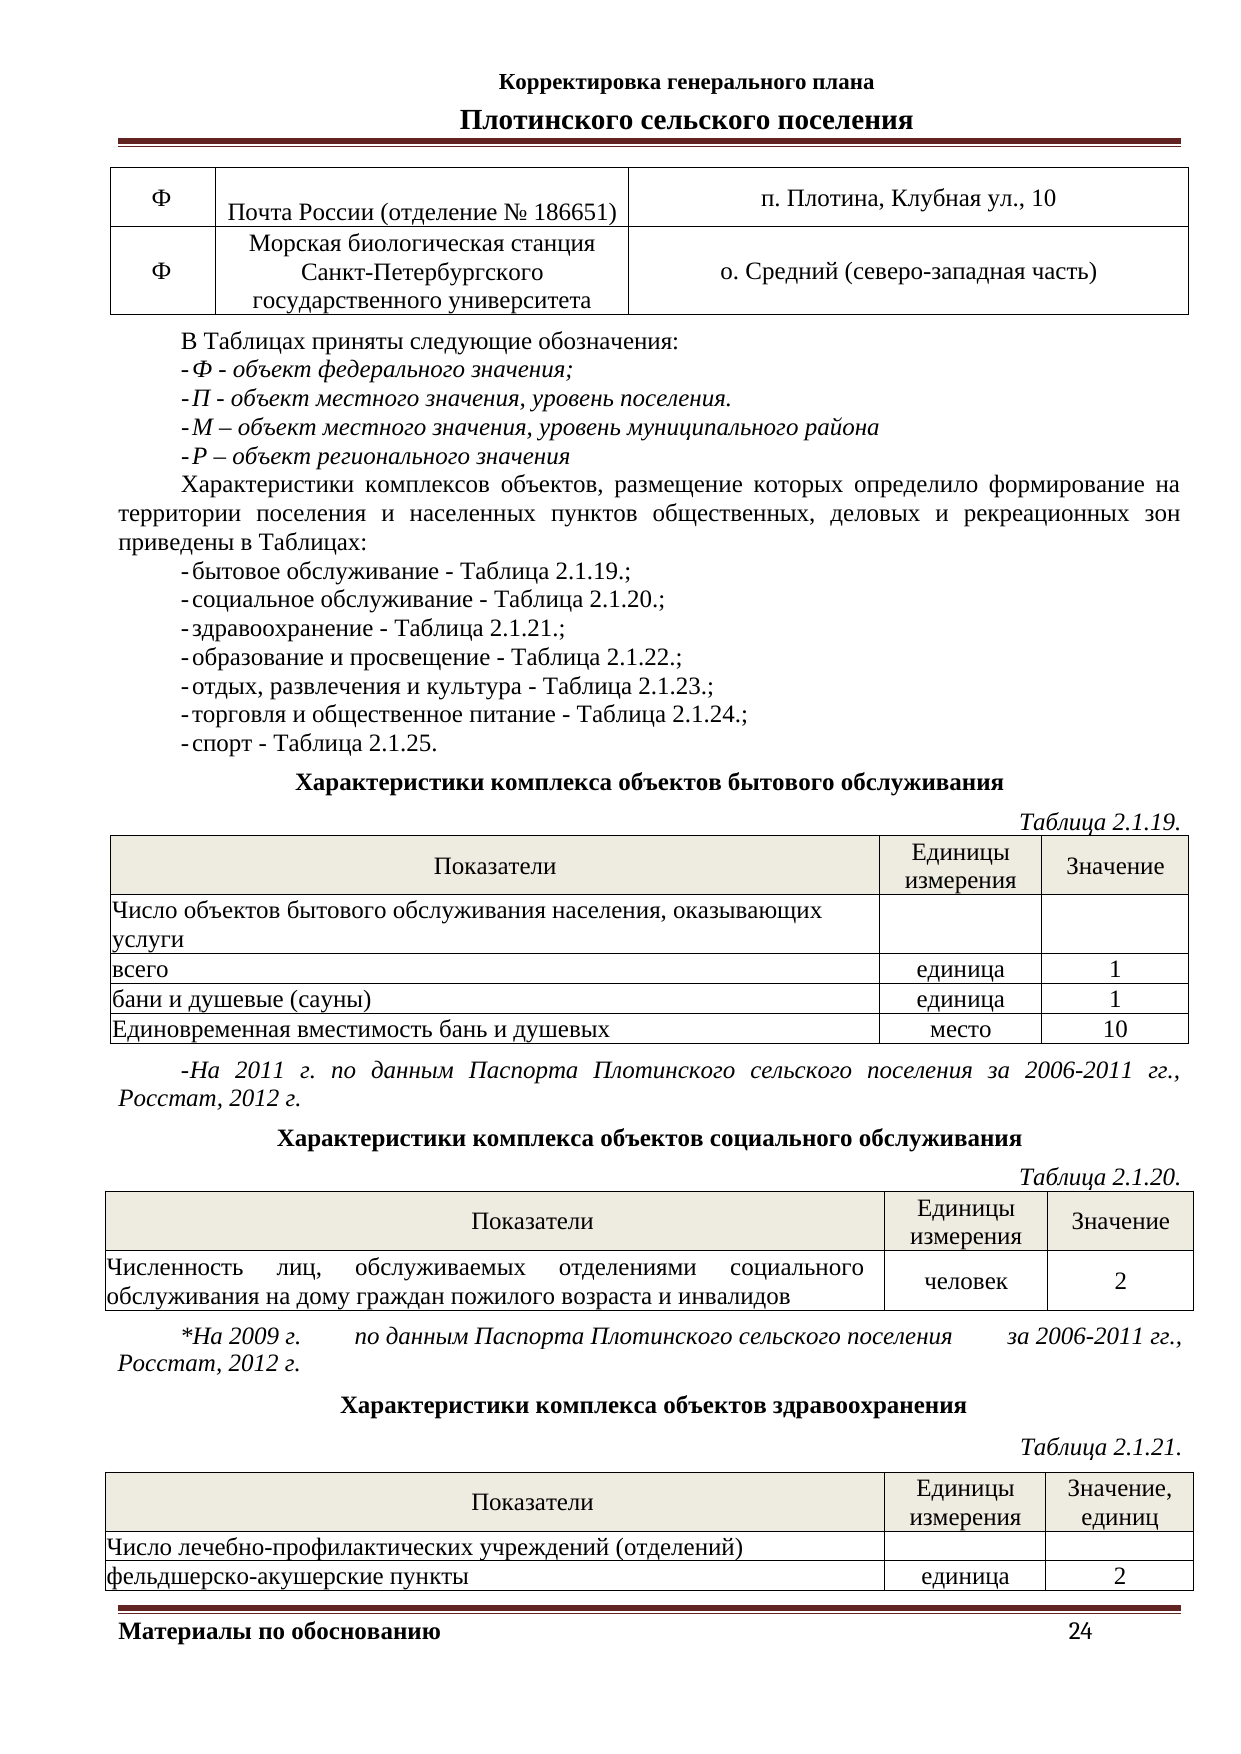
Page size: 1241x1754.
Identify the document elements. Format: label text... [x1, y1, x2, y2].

table_header Единицы измерения [880, 836, 1041, 894]
list Р – объект регионального значения [118, 441, 1181, 469]
list На 2011 г. по данным Паспорта Плотинского сельского поселения за 2006-2011 гг., Росстат, 2012 г. [118, 1055, 1181, 1112]
table_cell Ф [111, 168, 215, 226]
table_header Показатели [106, 1473, 884, 1531]
table_cell Таблица 2.1.21. [989, 1348, 1183, 1461]
table_cell место [880, 1014, 1041, 1043]
table_cell 2 [1048, 1251, 1193, 1309]
list здравоохранение - Таблица 2.1.21.; [118, 613, 1181, 642]
table_cell Число объектов бытового обслуживания населения, оказывающих услуги [111, 895, 879, 953]
table_cell 1 [1042, 984, 1188, 1013]
table_header за 2006-2011 гг., [989, 1321, 1183, 1348]
table_cell 1 [1042, 954, 1188, 983]
table_cell [1042, 895, 1188, 953]
table_cell фельдшерско-акушерские пункты [106, 1561, 884, 1590]
text Таблица 2.1.19. [118, 807, 1181, 835]
table_cell всего [111, 954, 879, 983]
table_cell [1046, 1532, 1193, 1560]
table_cell 2 [1046, 1561, 1193, 1590]
table_cell 10 [1042, 1014, 1188, 1043]
list отдых, развлечения и культура - Таблица 2.1.23.; [118, 671, 1181, 699]
table_cell бани и душевые (сауны) [111, 984, 879, 1013]
table_cell Число лечебно-профилактических учреждений (отделений) [106, 1532, 884, 1560]
table_header *На 2009 г. [116, 1321, 319, 1348]
table_cell Характеристики комплекса объектов здравоохранения [319, 1348, 988, 1461]
text Характеристики комплексов объектов, размещение которых определило формирование на территории поселения и населенных пунктов общественных, деловых и рекреационных зон приведены в Таблицах: [118, 469, 1181, 556]
table_cell Росстат, 2012 г. [116, 1348, 319, 1461]
list бытовое обслуживание - Таблица 2.1.19.; [118, 556, 1181, 584]
table_cell Численность лиц, обслуживаемых отделениями социального обслуживания на дому граждан пожилого возраста и инвалидов [106, 1251, 884, 1309]
table_cell человек [885, 1251, 1047, 1309]
table_cell единица [880, 954, 1041, 983]
list П - объект местного значения, уровень поселения. [118, 383, 1181, 412]
text Характеристики комплекса объектов бытового обслуживания [118, 767, 1181, 796]
table_header Единицы измерения [885, 1192, 1047, 1250]
table_cell п. Плотина, Клубная ул., 10 [629, 168, 1188, 226]
list Ф - объект федерального значения; [118, 354, 1181, 383]
table_header Значение, единиц [1046, 1473, 1193, 1531]
table_cell Почта России (отделение № 186651) [216, 168, 628, 226]
table_header Значение [1048, 1192, 1193, 1250]
table_header Единицы измерения [885, 1473, 1045, 1531]
table_cell о. Средний (северо-западная часть) [629, 227, 1188, 314]
table_cell Единовременная вместимость бань и душевых [111, 1014, 879, 1043]
list образование и просвещение - Таблица 2.1.22.; [118, 642, 1181, 671]
list М – объект местного значения, уровень муниципального района [118, 412, 1181, 441]
table_cell единица [880, 984, 1041, 1013]
table_cell Ф [111, 227, 215, 314]
table_header Показатели [106, 1192, 884, 1250]
table_cell [885, 1532, 1045, 1560]
table_header Показатели [111, 836, 879, 894]
table_cell единица [885, 1561, 1045, 1590]
table_cell Морская биологическая станция Санкт-Петербургского государственного университета [216, 227, 628, 314]
text В Таблицах приняты следующие обозначения: [118, 326, 1181, 354]
list социальное обслуживание - Таблица 2.1.20.; [118, 584, 1181, 613]
text Таблица 2.1.20. [118, 1162, 1181, 1191]
table_cell [880, 895, 1041, 953]
text Характеристики комплекса объектов социального обслуживания [118, 1123, 1181, 1151]
table_header по данным Паспорта Плотинского сельского поселения [319, 1321, 988, 1348]
table_header Значение [1042, 836, 1188, 894]
list спорт - Таблица 2.1.25. [118, 728, 1181, 757]
list торговля и общественное питание - Таблица 2.1.24.; [118, 699, 1181, 728]
